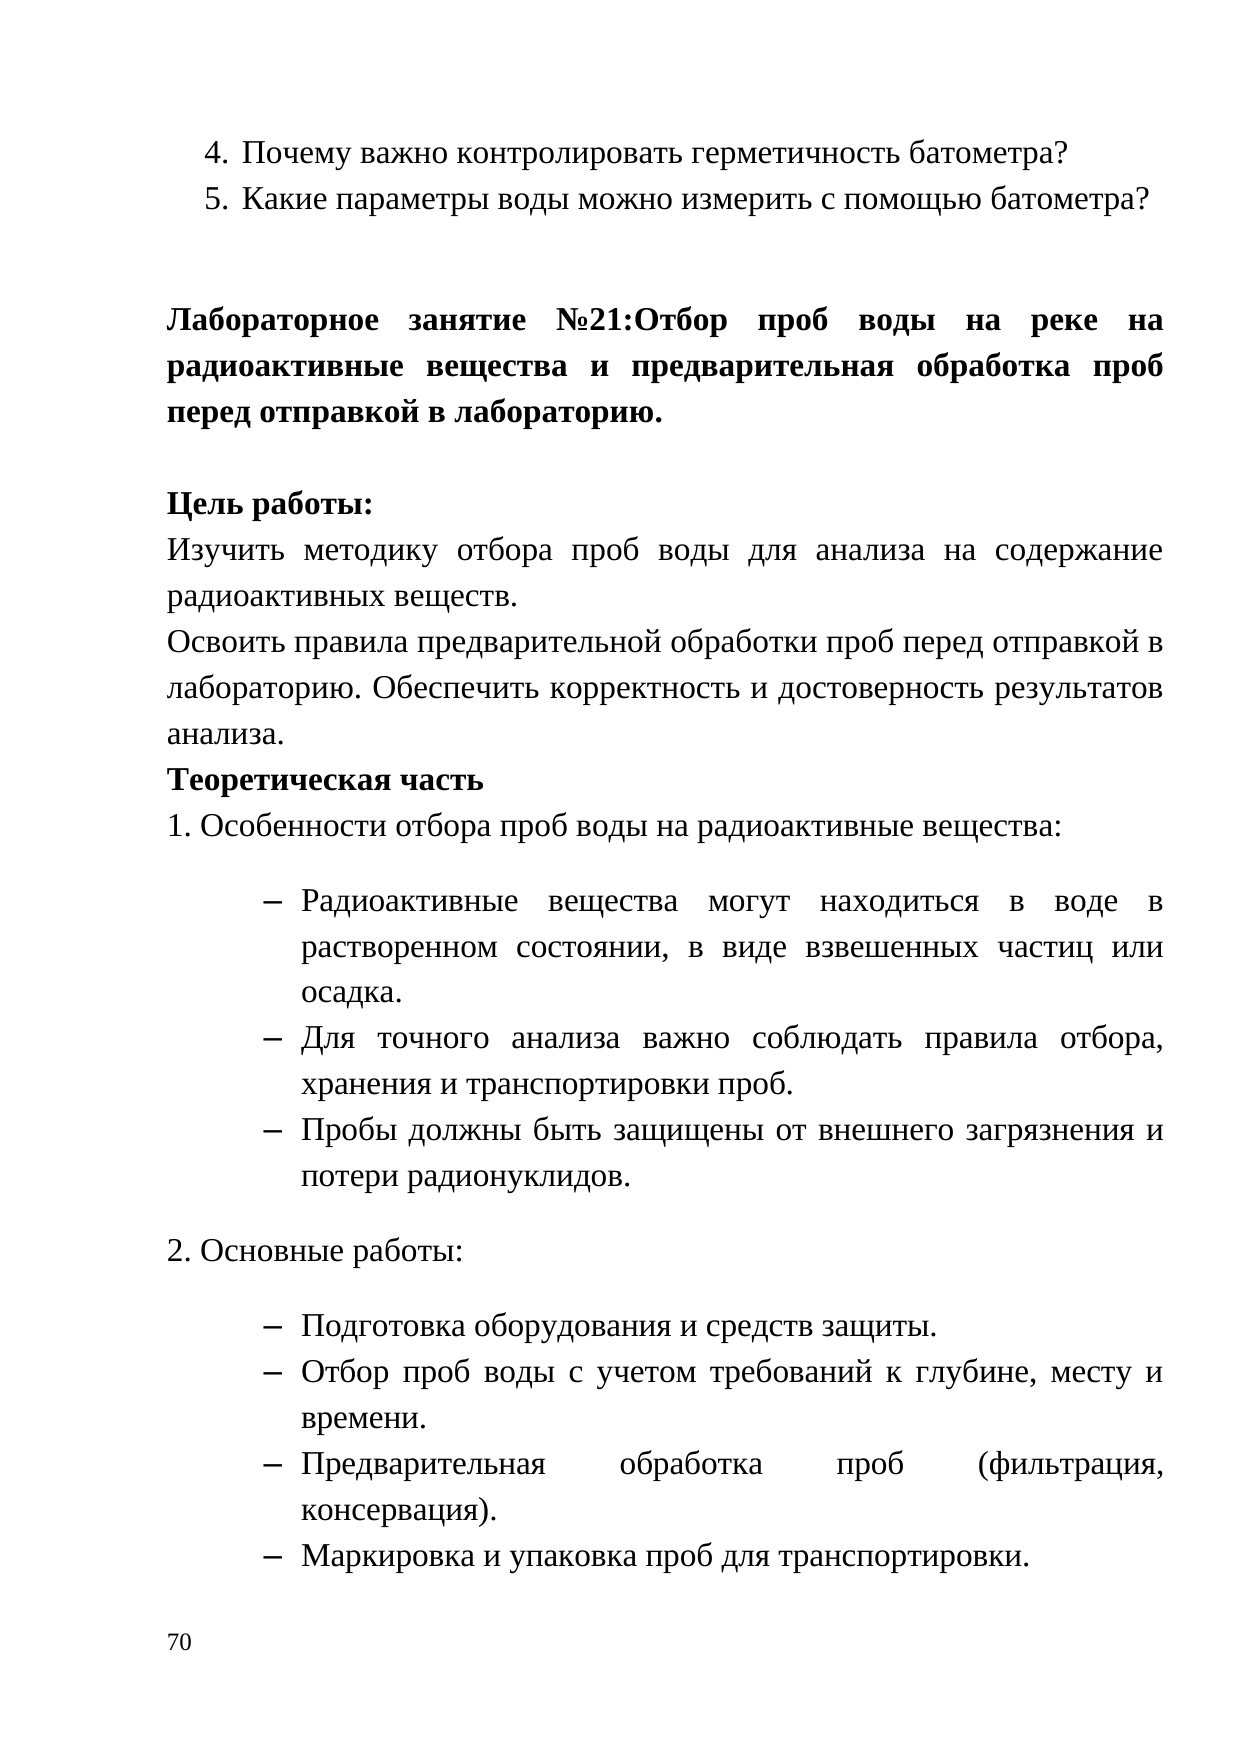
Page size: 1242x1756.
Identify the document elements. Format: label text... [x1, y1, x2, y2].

list Подготовка оборудования и средств защиты. [263, 1306, 1164, 1344]
text 1. Особенности отбора проб воды на радиоактивные вещества: [167, 805, 1164, 843]
list Предварительная обработка проб (фильтрация, консервация). [263, 1443, 1164, 1528]
list Какие параметры воды можно измерить с помощью батометра? [204, 178, 1164, 217]
list Почему важно контролировать герметичность батометра? [204, 132, 1164, 171]
text Изучить методику отбора проб воды для анализа на содержание радиоактивных веществ. [167, 529, 1164, 613]
list Радиоактивные вещества могут находиться в воде в растворенном состоянии, в виде взвешенных частиц или осадка. [263, 880, 1164, 1010]
list Отбор проб воды с учетом требований к глубине, месту и времени. [263, 1352, 1164, 1436]
text Теоретическая часть [167, 759, 1164, 797]
text Цель работы: [167, 483, 1164, 522]
text 2. Основные работы: [167, 1231, 1164, 1269]
list Пробы должны быть защищены от внешнего загрязнения и потери радионуклидов. [263, 1109, 1164, 1194]
list Маркировка и упаковка проб для транспортировки. [263, 1535, 1164, 1574]
list Для точного анализа важно соблюдать правила отбора, хранения и транспортировки проб. [263, 1018, 1164, 1102]
text Освоить правила предварительной обработки проб перед отправкой в лабораторию. Обеспечить корректность и достоверность результатов анализа. [167, 621, 1164, 751]
text Лабораторное занятие №21:Отбор проб воды на реке на радиоактивные вещества и предварительная обработка проб перед отправкой в лабораторию. [167, 299, 1164, 430]
